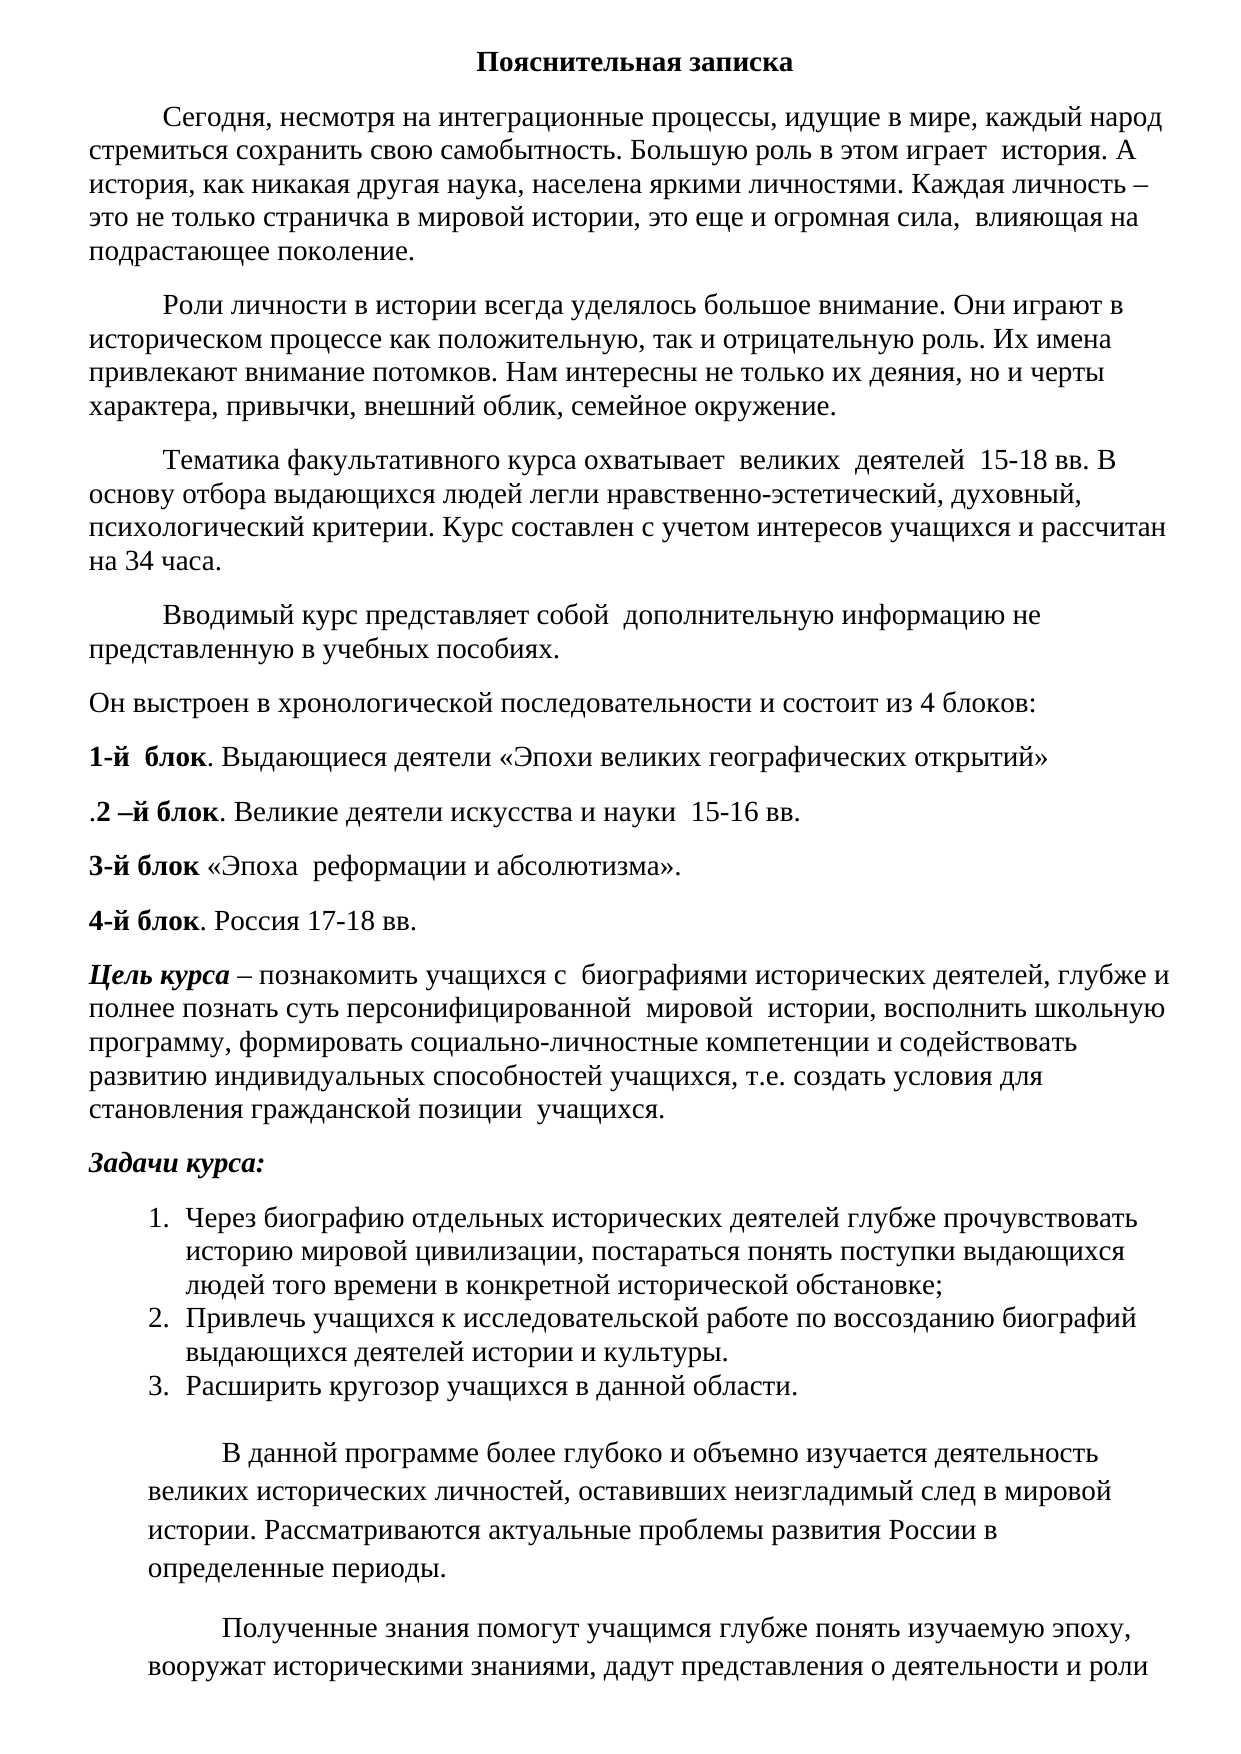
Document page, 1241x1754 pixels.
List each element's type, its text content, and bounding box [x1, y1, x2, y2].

list Расширить кругозор учащихся в данной области. [148, 1368, 1181, 1401]
text Пояснительная записка [89, 44, 1181, 78]
text Сегодня, несмотря на интеграционные процессы, идущие в мире, каждый народ стремиться сохранить свою самобытность. Большую роль в этом играет история. А история, как никакая другая наука, населена яркими личностями. Каждая личность – это не только страничка в мировой истории, это еще и огромная сила, влияющая на подрастающее поколение. [89, 99, 1181, 266]
text Задачи курса: [89, 1146, 1181, 1179]
text 4-й блок. Россия 17-18 вв. [89, 903, 1181, 936]
text Тематика факультативного курса охватывает великих деятелей 15-18 вв. В основу отбора выдающихся людей легли нравственно-эстетический, духовный, психологический критерии. Курс составлен с учетом интересов учащихся и рассчитан на 34 часа. [89, 442, 1181, 576]
text 1-й блок. Выдающиеся деятели «Эпохи великих географических открытий» [89, 739, 1181, 773]
text В данной программе более глубоко и объемно изучается деятельность великих исторических личностей, оставивших неизгладимый след в мировой истории. Рассматриваются актуальные проблемы развития России в определенные периоды. [148, 1435, 1181, 1584]
text 3-й блок «Эпоха реформации и абсолютизма». [89, 848, 1181, 882]
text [148, 1610, 1181, 1682]
text Он выстроен в хронологической последовательности и состоит из 4 блоков: [89, 685, 1181, 719]
text Цель курса – познакомить учащихся с биографиями исторических деятелей, глубже и полнее познать суть персонифицированной мировой истории, восполнить школьную программу, формировать социально-личностные компетенции и содействовать развитию индивидуальных способностей учащихся, т.е. создать условия для становления гражданской позиции учащихся. [89, 957, 1181, 1125]
text .2 –й блок. Великие деятели искусства и науки 15-16 вв. [89, 794, 1181, 827]
list Через биографию отдельных исторических деятелей глубже прочувствовать историю мировой цивилизации, постараться понять поступки выдающихся людей того времени в конкретной исторической обстановке; [148, 1200, 1181, 1301]
list Привлечь учащихся к исследовательской работе по воссозданию биографий выдающихся деятелей истории и культуры. [148, 1301, 1181, 1368]
text Вводимый курс представляет собой дополнительную информацию не представленную в учебных пособиях. [89, 597, 1181, 664]
text Роли личности в истории всегда уделялось большое внимание. Они играют в историческом процессе как положительную, так и отрицательную роль. Их имена привлекают внимание потомков. Нам интересны не только их деяния, но и черты характера, привычки, внешний облик, семейное окружение. [89, 287, 1181, 421]
